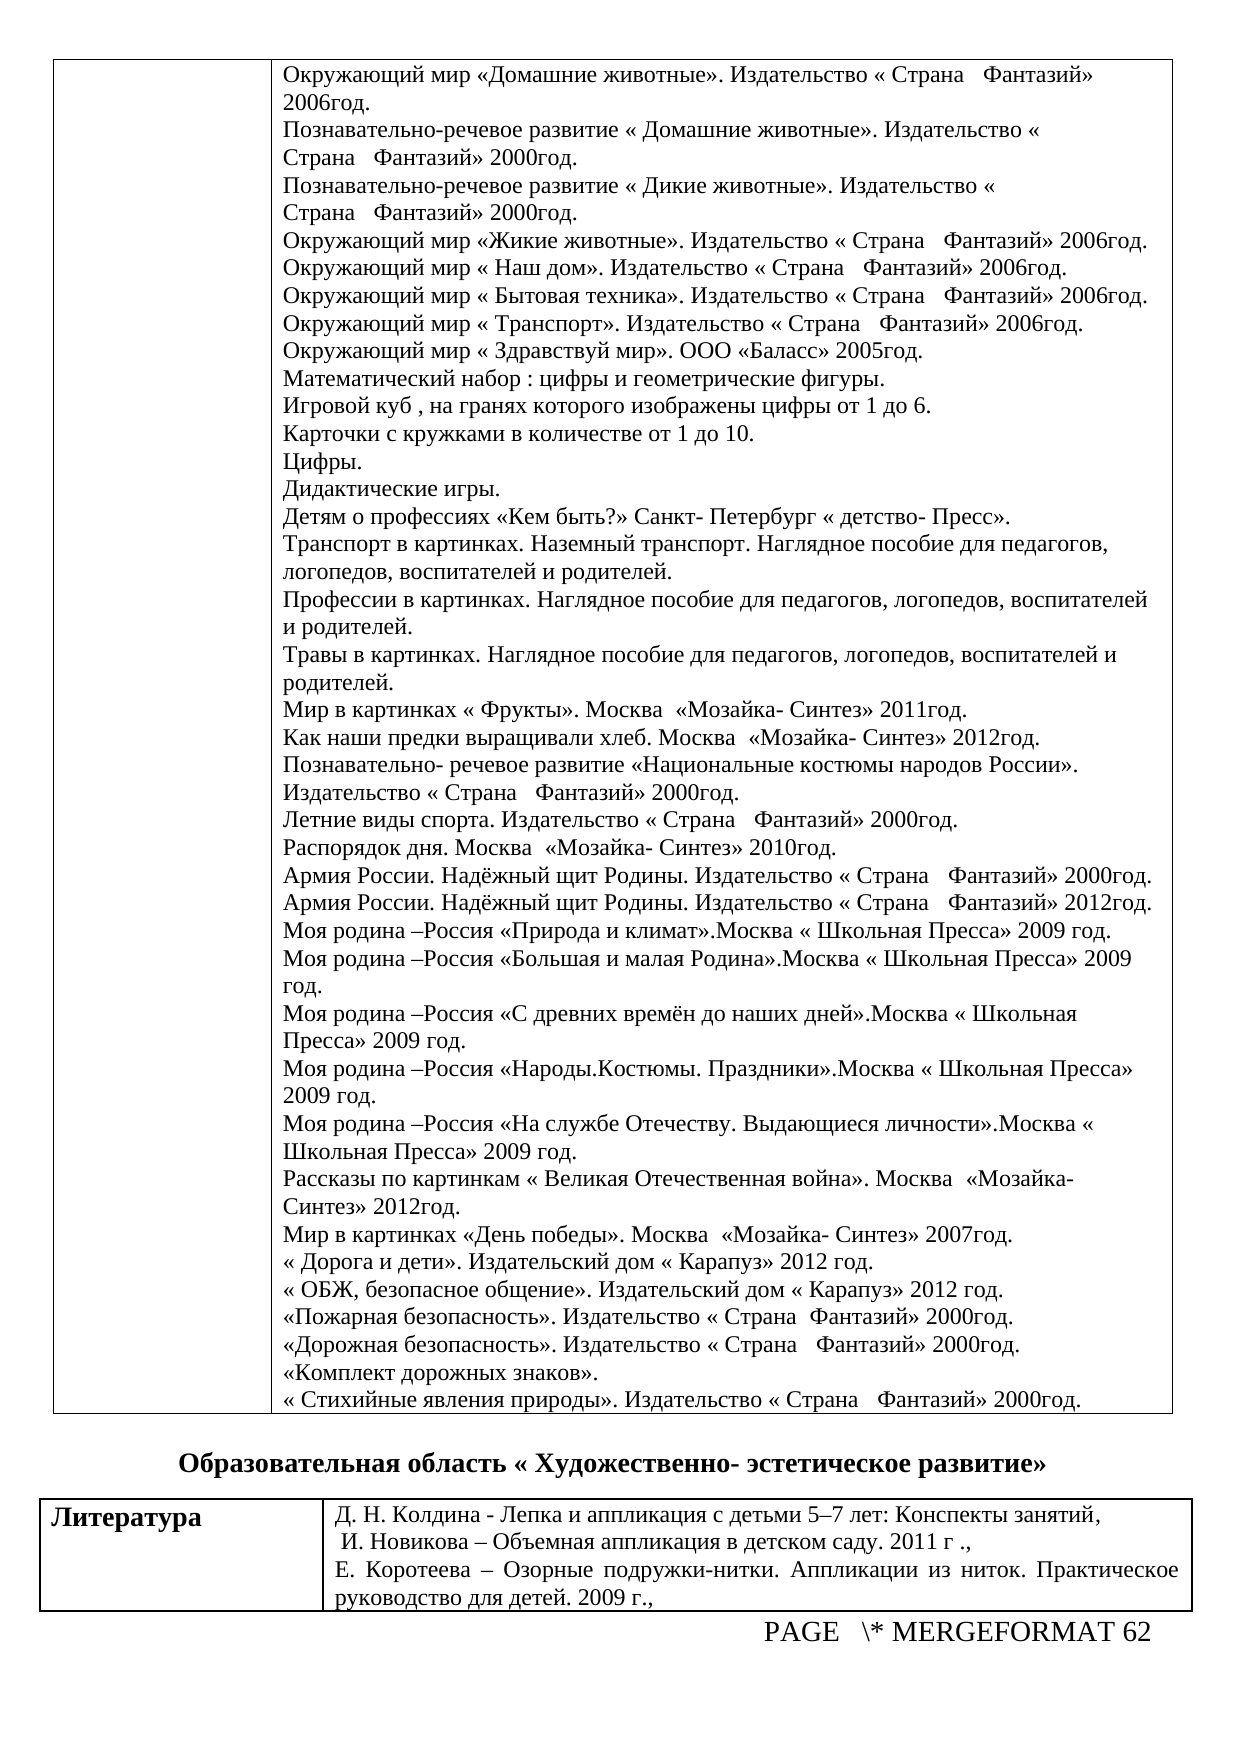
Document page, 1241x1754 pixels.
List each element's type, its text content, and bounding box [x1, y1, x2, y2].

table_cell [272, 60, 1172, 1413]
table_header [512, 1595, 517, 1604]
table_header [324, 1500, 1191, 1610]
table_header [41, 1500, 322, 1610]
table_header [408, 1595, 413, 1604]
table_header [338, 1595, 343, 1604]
text Образовательная область « Художественно- эстетическое развитие» [74, 1446, 1152, 1479]
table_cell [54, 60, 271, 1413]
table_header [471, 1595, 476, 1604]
